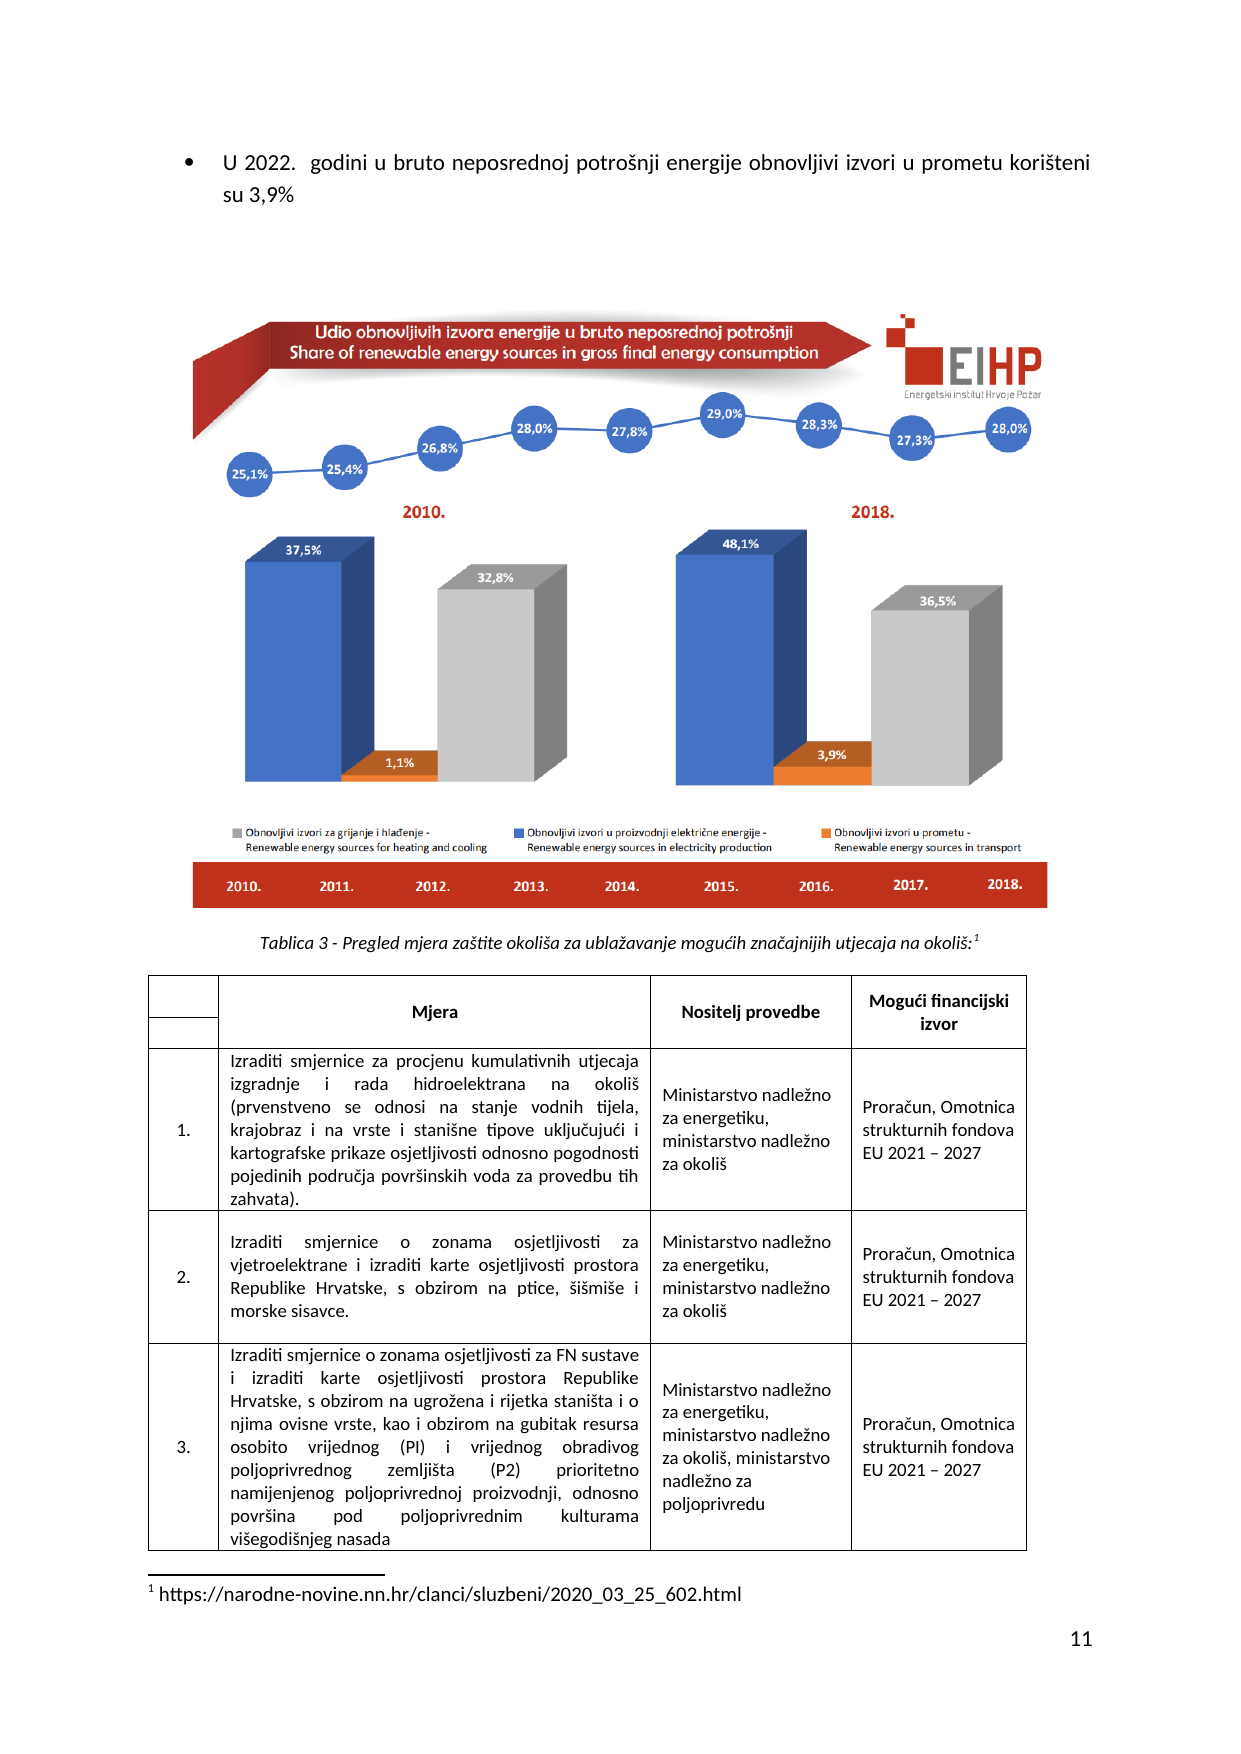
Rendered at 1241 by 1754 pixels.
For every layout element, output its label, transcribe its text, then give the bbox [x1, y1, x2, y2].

list U 2022. godini u bruto neposrednoj potrošnji energije obnovljivi izvori u prometu korišteni su 3,9% [185, 148, 1092, 208]
table_cell Ministarstvo nadležno za energetiku, ministarstvo nadležno za okoliš [651, 1049, 851, 1209]
table_cell Ministarstvo nadležno za energetiku, ministarstvo nadležno za okoliš, ministarstvo nadležno za poljoprivredu [651, 1344, 851, 1550]
table_cell 1. [149, 1049, 218, 1209]
table_cell Proračun, Omotnica strukturnih fondova EU 2021 – 2027 [852, 1344, 1026, 1550]
table_cell Proračun, Omotnica strukturnih fondova EU 2021 – 2027 [852, 1211, 1026, 1342]
table_cell [149, 1018, 218, 1048]
table_cell Ministarstvo nadležno za energetiku, ministarstvo nadležno za okoliš [651, 1211, 851, 1342]
table_header [149, 976, 218, 1017]
table_cell Izraditi smjernice o zonama osjetljivosti za FN sustave i izraditi karte osjetljivosti prostora Republike Hrvatske, s obzirom na ugrožena i rijetka staništa i o njima ovisne vrste, kao i obzirom na gubitak resursa osobito vrijednog (PI) i vrijednog obradivog poljoprivrednog zemljišta (P2) prioritetno namijenjenog poljoprivrednoj proizvodnji, odnosno površina pod poljoprivrednim kulturama višegodišnjeg nasada [219, 1344, 650, 1550]
table_cell Proračun, Omotnica strukturnih fondova EU 2021 – 2027 [852, 1049, 1026, 1209]
table_header Mogući financijski izvor [852, 976, 1026, 1048]
table_cell Izraditi smjernice o zonama osjetljivosti za vjetroelektrane i izraditi karte osjetljivosti prostora Republike Hrvatske, s obzirom na ptice, šišmiše i morske sisavce. [219, 1211, 650, 1342]
table_cell 2. [149, 1211, 218, 1342]
table_cell Izraditi smjernice za procjenu kumulativnih utjecaja izgradnje i rada hidroelektrana na okoliš (prvenstveno se odnosi na stanje vodnih tijela, krajobraz i na vrste i stanišne tipove uključujući i kartografske prikaze osjetljivosti odnosno pogodnosti pojedinih područja površinskih voda za provedbu tih zahvata). [219, 1049, 650, 1209]
table_header Mjera [219, 976, 650, 1048]
picture [192, 307, 1048, 912]
table_cell 3. [149, 1344, 218, 1550]
table_header Nositelj provedbe [651, 976, 851, 1048]
